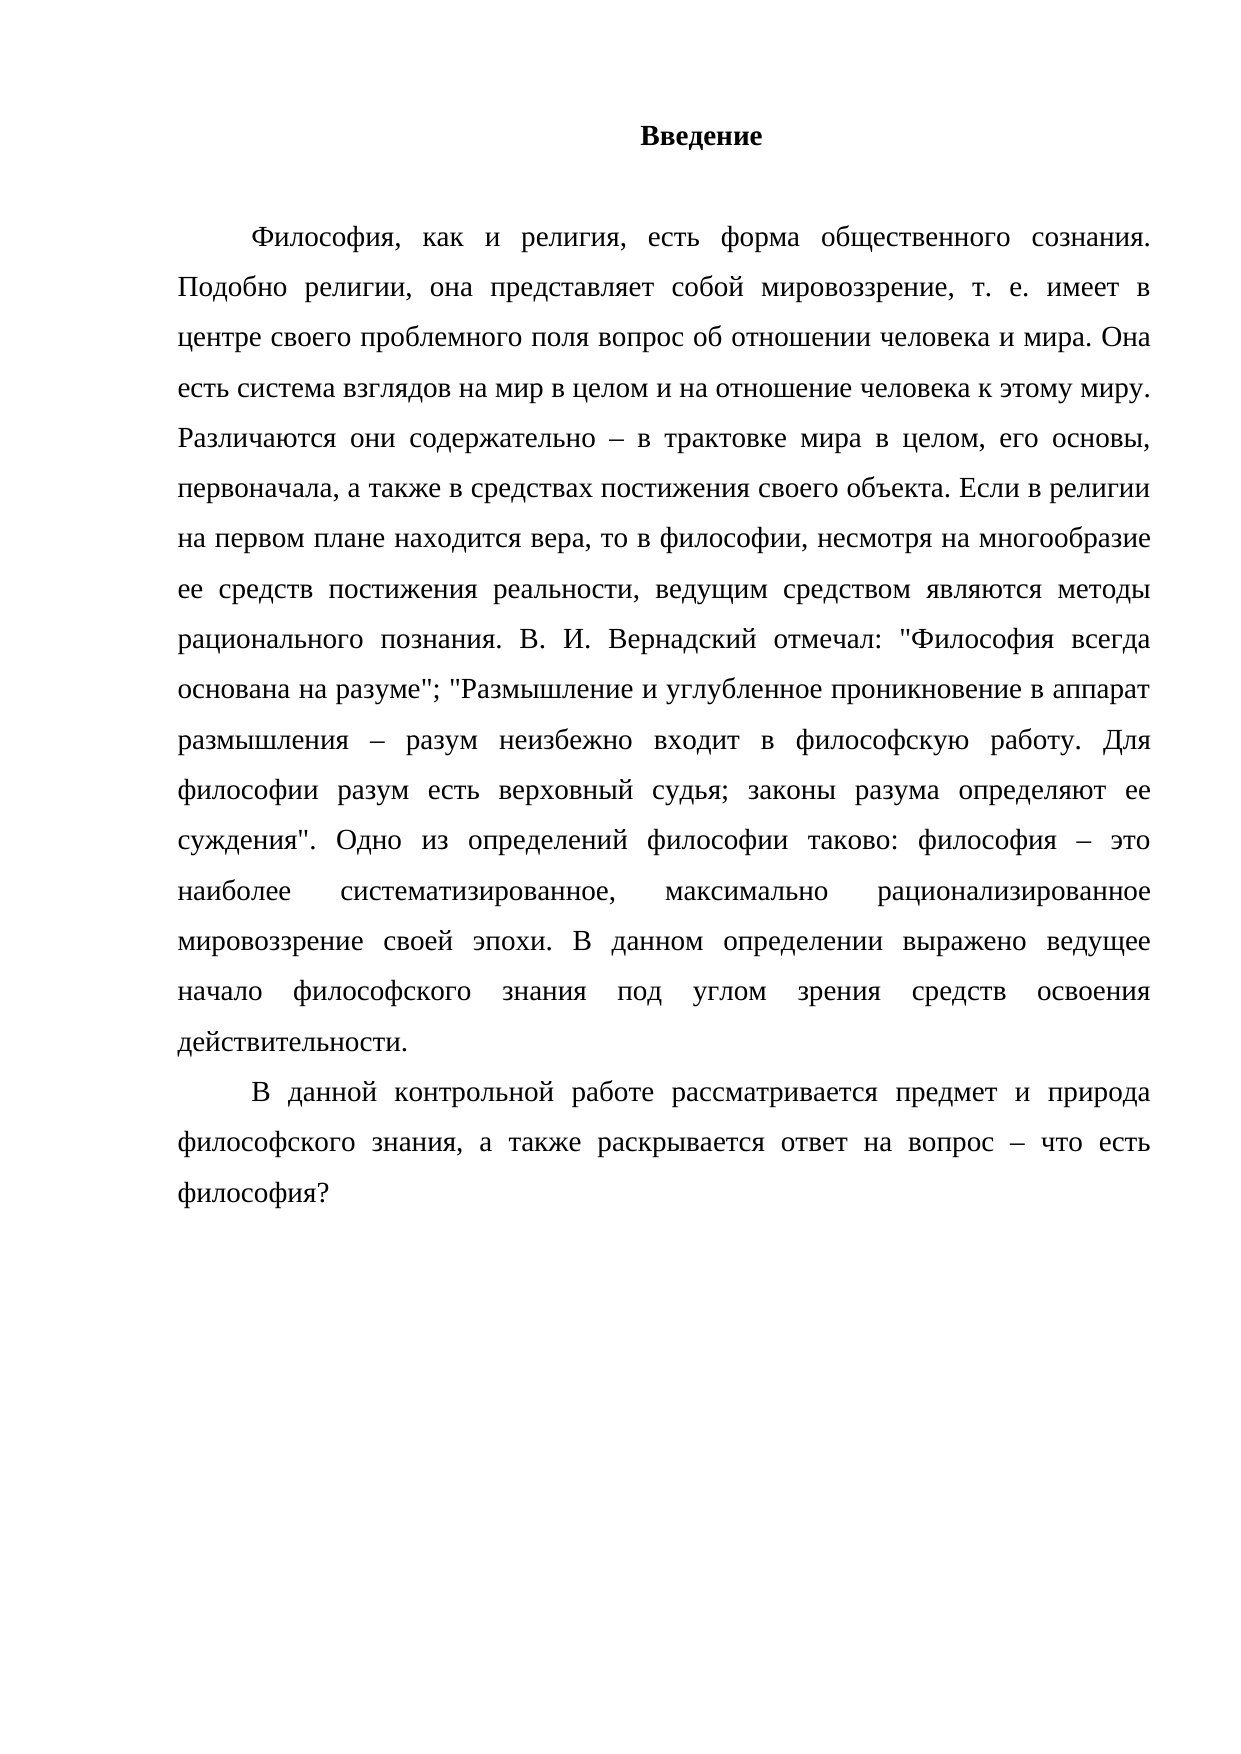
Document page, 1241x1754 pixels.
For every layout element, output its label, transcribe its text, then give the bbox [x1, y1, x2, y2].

text Введение [177, 118, 1152, 152]
text Философия, как и религия, есть форма общественного сознания. Подобно религии, она представляет собой мировоззрение, т. е. имеет в центре своего проблемного поля вопрос об отношении человека и мира. Она есть система взглядов на мир в целом и на отношение человека к этому миру. Различаются они содержательно – в трактовке мира в целом, его основы, первоначала, а также в средствах постижения своего объекта. Если в религии на первом плане находится вера, то в философии, несмотря на многообразие ее средств постижения реальности, ведущим средством являются методы рационального познания. В. И. Вернадский отмечал: "Философия всегда основана на разуме"; "Размышление и углубленное проникновение в аппарат размышления – разум неизбежно входит в философскую работу. Для философии разум есть верховный судья; законы разума определяют ее суждения". Одно из определений философии таково: философия – это наиболее систематизированное, максимально рационализированное мировоззрение своей эпохи. В данном определении выражено ведущее начало философского знания под углом зрения средств освоения действительности. [177, 219, 1152, 1057]
text В данной контрольной работе рассматривается предмет и природа философского знания, а также раскрывается ответ на вопрос – что есть философия? [177, 1074, 1152, 1208]
